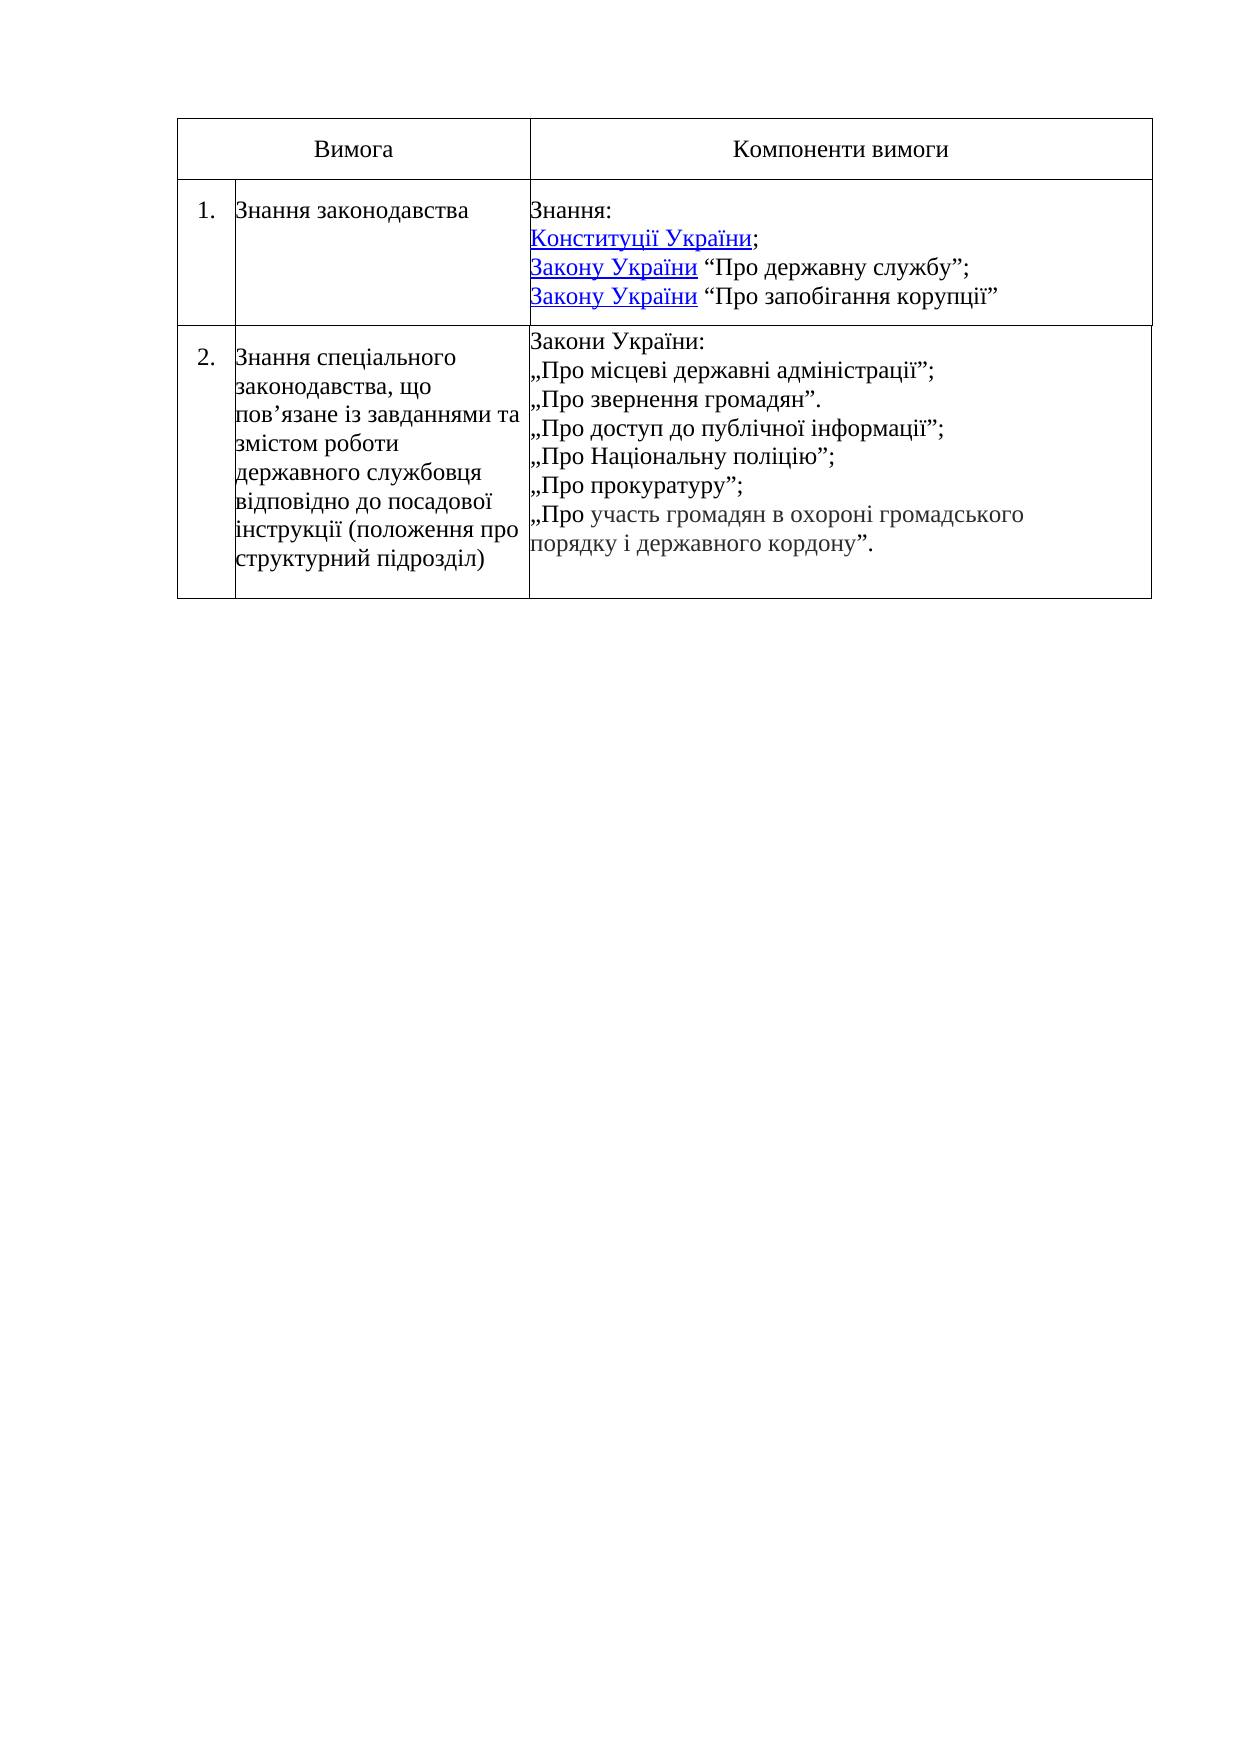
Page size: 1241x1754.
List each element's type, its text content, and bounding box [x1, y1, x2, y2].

table_cell Знання законодавства [236, 180, 530, 325]
table_cell Компоненти вимоги [531, 119, 1152, 179]
table_cell 2. [178, 326, 235, 598]
table_cell Вимога [178, 119, 530, 179]
table_cell Знання спеціального законодавства, що пов’язане із завданнями та змістом роботи державного службовця відповідно до посадової інструкції (положення про структурний підрозділ) [236, 326, 529, 598]
table_cell Знання: Конституції України; Закону України “Про державну службу”; Закону України “Про запобігання корупції” [531, 180, 1152, 325]
table_cell 1. [178, 180, 235, 325]
table_cell Закони України: „Про місцеві державні адміністрації”; „Про звернення громадян”. „Про доступ до публічної інформації”; „Про Національну поліцію”; „Про прокуратуру”; „Про участь громадян в охороні громадського порядку і державного кордону”. [530, 326, 1151, 598]
